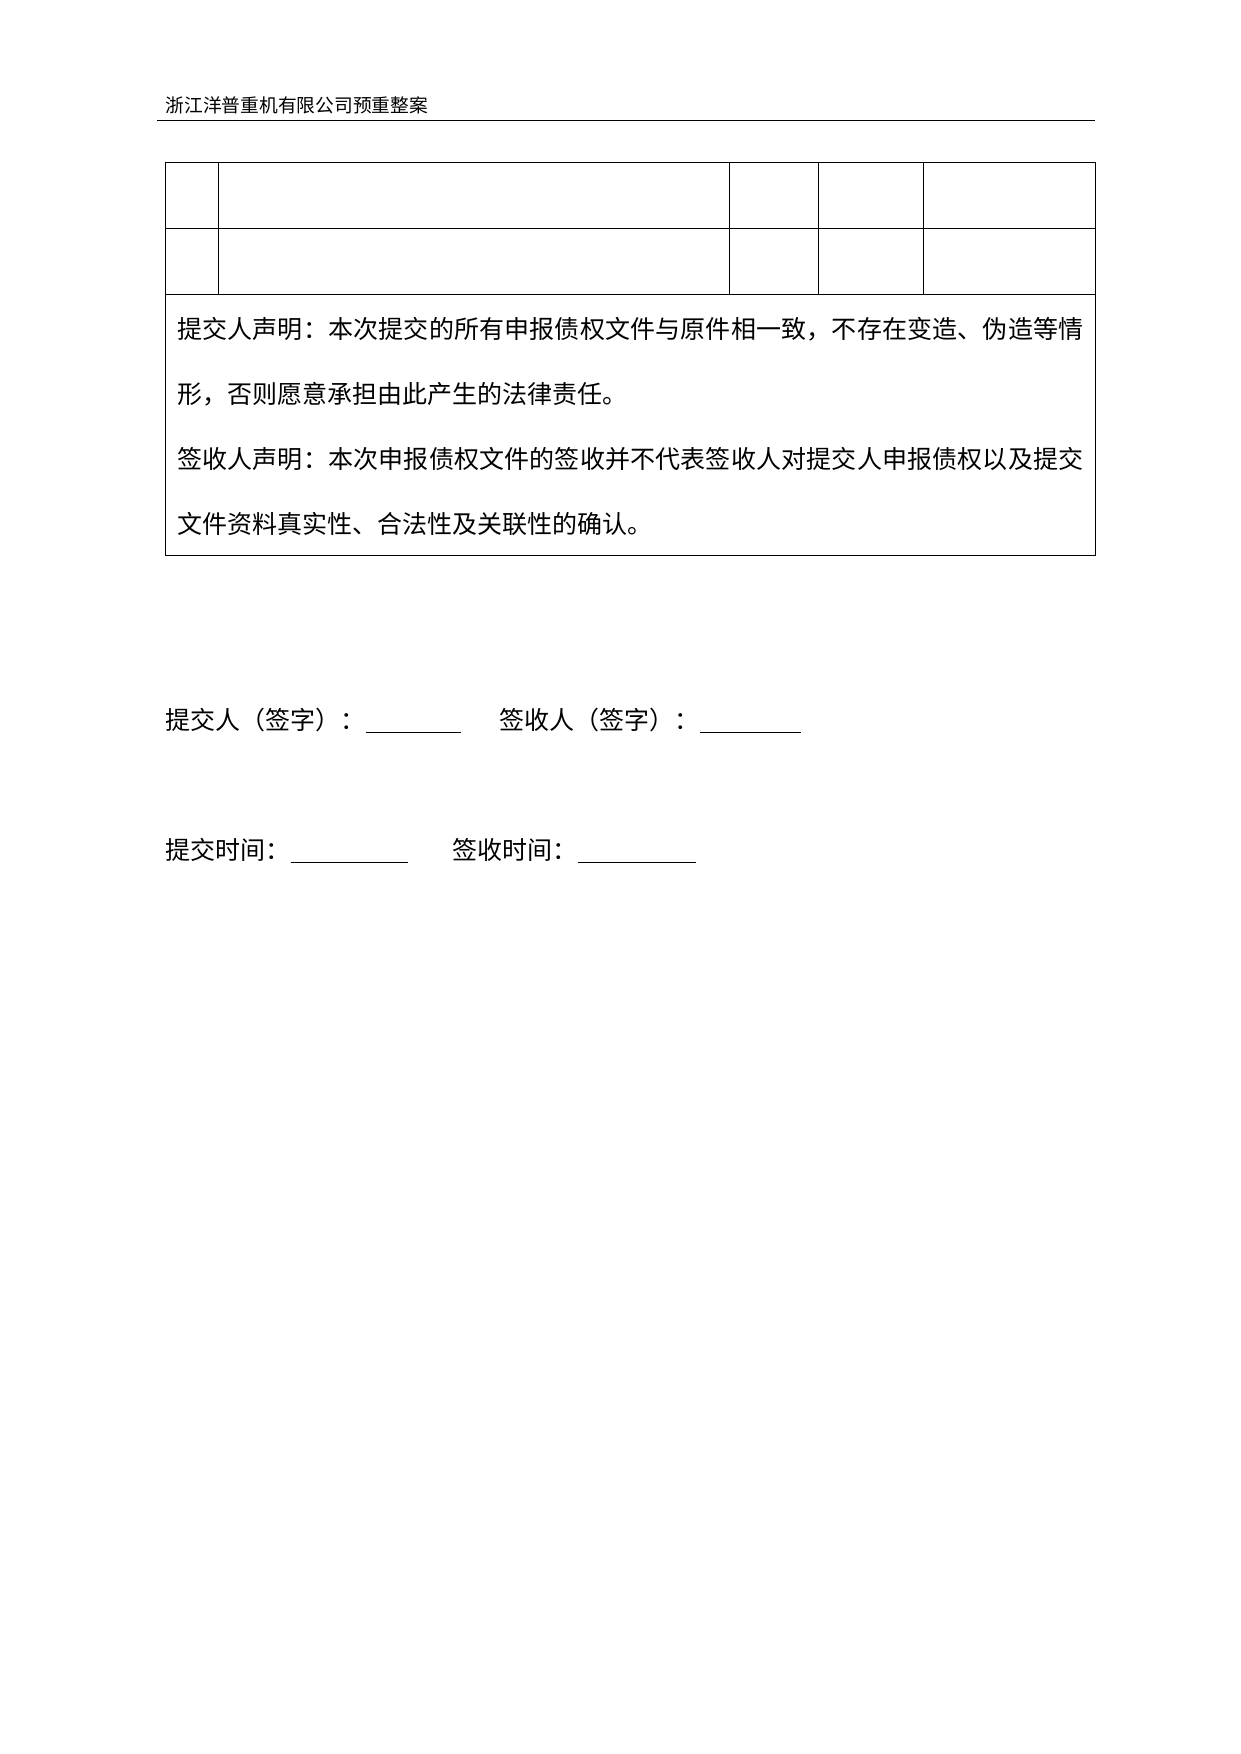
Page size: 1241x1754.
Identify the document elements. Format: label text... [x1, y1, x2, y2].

text 提交人（签字）： 签收人（签字）： [165, 686, 1087, 751]
table_cell [219, 163, 729, 228]
table_cell 提交人声明：本次提交的所有申报债权文件与原件相一致，不存在变造、伪造等情形，否则愿意承担由此产生的法律责任。 签收人声明：本次申报债权文件的签收并不代表签收人对提交人申报债权以及提交文件资料真实性、合法性及关联性的确认。 [166, 295, 1095, 555]
table_cell [166, 163, 218, 228]
table_cell [819, 229, 923, 294]
table_cell [166, 229, 218, 294]
table_cell [730, 163, 818, 228]
table_cell [219, 229, 729, 294]
table_cell [819, 163, 923, 228]
table_cell [924, 163, 1095, 228]
table_cell [924, 229, 1095, 294]
text 提交时间： 签收时间： [165, 816, 1087, 881]
table_cell [730, 229, 818, 294]
